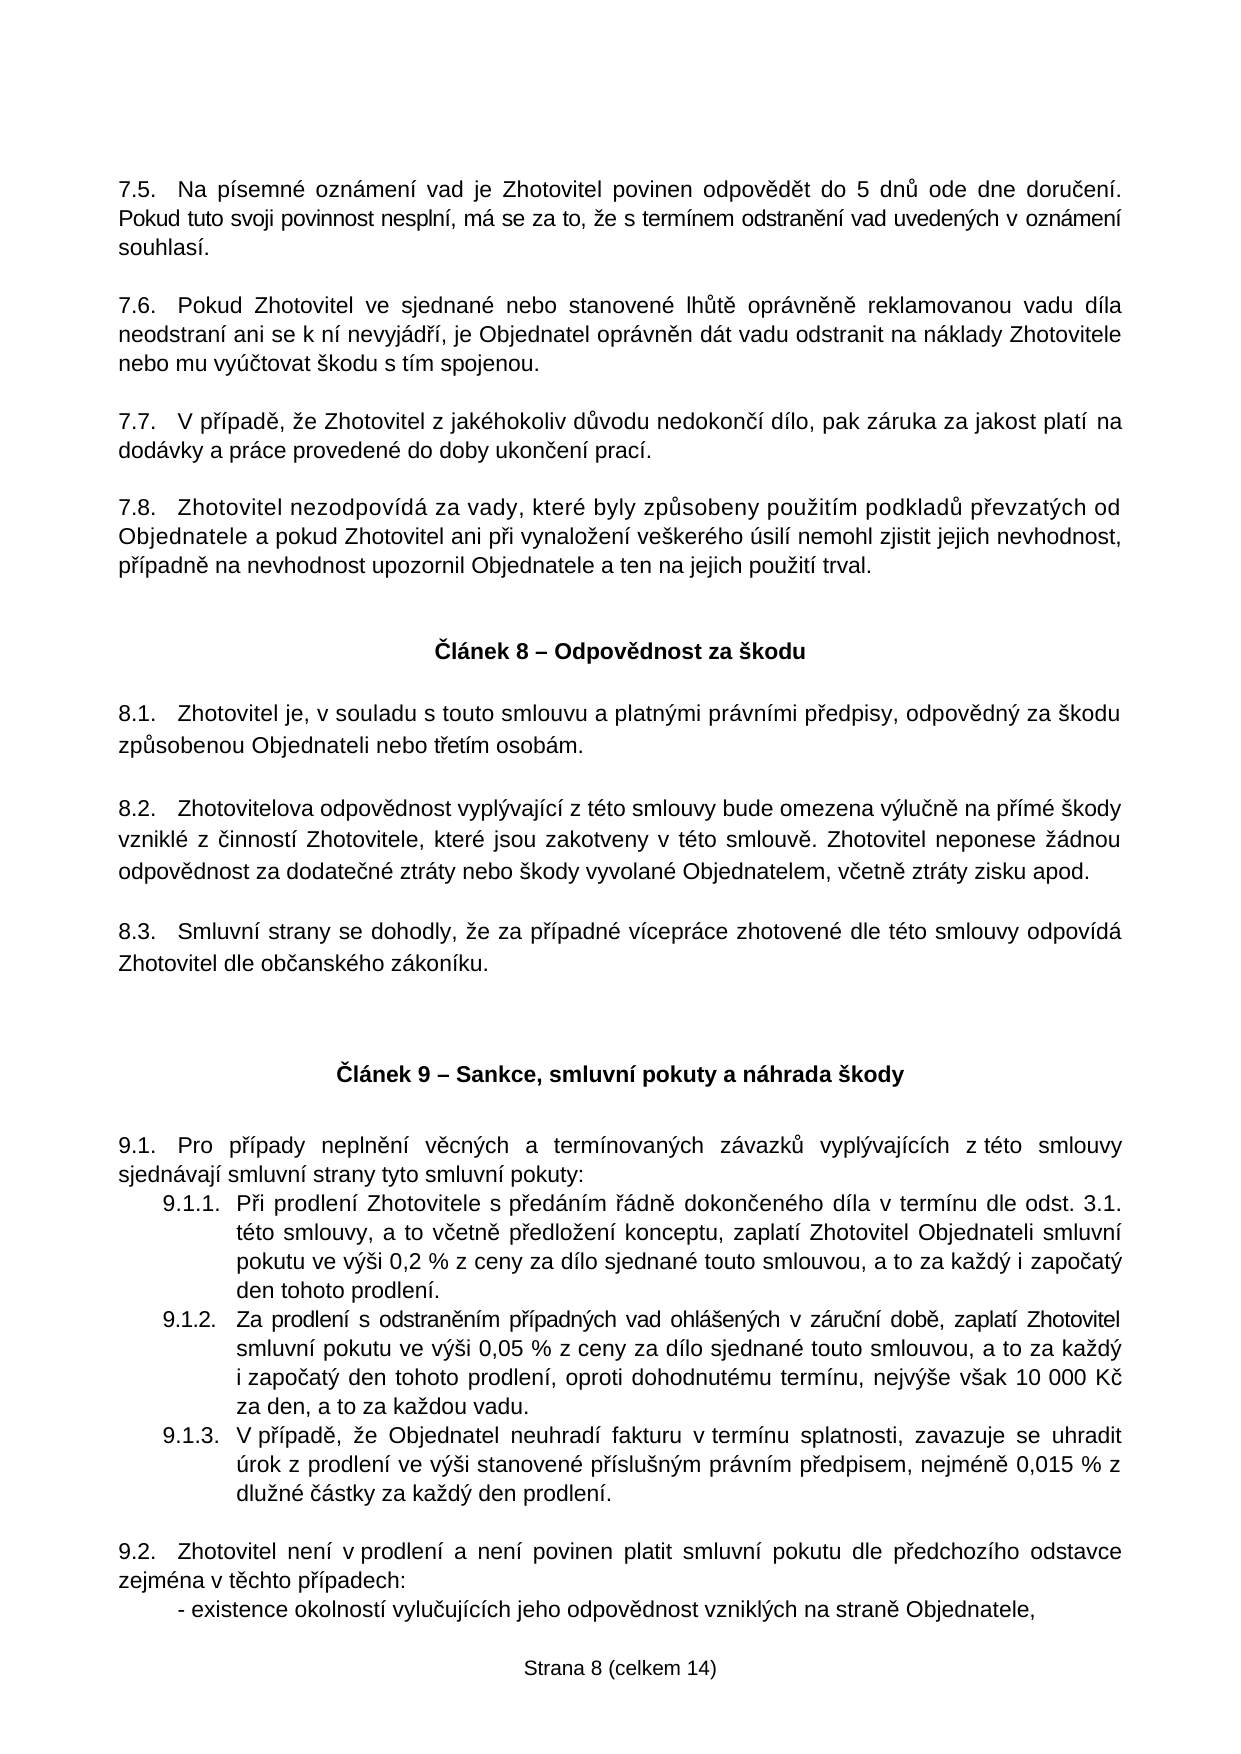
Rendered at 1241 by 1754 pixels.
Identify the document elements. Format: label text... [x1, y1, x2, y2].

text Článek 9 – Sankce, smluvní pokuty a náhrada škody [118, 1061, 1122, 1087]
text Článek 8 – Odpovědnost za škodu [118, 638, 1122, 664]
text 9.2. Zhotovitel není v prodlení a není povinen platit smluvní pokutu dle předchozího odstavce zejména v těchto případech: [118, 1538, 1122, 1593]
list Smluvní strany se dohodly, že za případné vícepráce zhotovené dle této smlouvy odpovídá Zhotovitel dle občanského zákoníku. [118, 918, 1122, 976]
list Zhotovitel nezodpovídá za vady, které byly způsobeny použitím podkladů převzatých od Objednatele a pokud Zhotovitel ani při vynaložení veškerého úsilí nemohl zjistit jejich nevhodnost, případně na nevhodnost upozornil Objednatele a ten na jejich použití trval. [118, 494, 1122, 579]
text 9.1.1. Při prodlení Zhotovitele s předáním řádně dokončeného díla v termínu dle odst. 3.1. této smlouvy, a to včetně předložení konceptu, zaplatí Zhotovitel Objednateli smluvní pokutu ve výši 0,2 % z ceny za dílo sjednané touto smlouvou, a to za každý i započatý den tohoto prodlení. [162, 1190, 1122, 1303]
list Na písemné oznámení vad je Zhotovitel povinen odpovědět do 5 dnů ode dne doručení. Pokud tuto svoji povinnost nesplní, má se za to, že s termínem odstranění vad uvedených v oznámení souhlasí. [118, 176, 1122, 261]
list Pokud Zhotovitel ve sjednané nebo stanovené lhůtě oprávněně reklamovanou vadu díla neodstraní ani se k ní nevyjádří, je Objednatel oprávněn dát vadu odstranit na náklady Zhotovitele nebo mu vyúčtovat škodu s tím spojenou. [118, 292, 1122, 376]
text - existence okolností vylučujících jeho odpovědnost vzniklých na straně Objednatele, [118, 1596, 1111, 1622]
text 9.1. Pro případy neplnění věcných a termínovaných závazků vyplývajících z této smlouvy sjednávají smluvní strany tyto smluvní pokuty: [118, 1132, 1122, 1187]
text 9.1.3. V případě, že Objednatel neuhradí fakturu v termínu splatnosti, zavazuje se uhradit úrok z prodlení ve výši stanovené příslušným právním předpisem, nejméně 0,015 % z dlužné částky za každý den prodlení. [162, 1422, 1122, 1506]
list V případě, že Zhotovitel z jakéhokoliv důvodu nedokončí dílo, pak záruka za jakost platí na dodávky a práce provedené do doby ukončení prací. [118, 408, 1122, 463]
list Zhotovitelova odpovědnost vyplývající z této smlouvy bude omezena výlučně na přímé škody vzniklé z činností Zhotovitele, které jsou zakotveny v této smlouvě. Zhotovitel neponese žádnou odpovědnost za dodatečné ztráty nebo škody vyvolané Objednatelem, včetně ztráty zisku apod. [118, 795, 1122, 884]
list Zhotovitel je, v souladu s touto smlouvu a platnými právními předpisy, odpovědný za škodu způsobenou Objednateli nebo třetím osobám. [118, 700, 1122, 758]
text 9.1.2. Za prodlení s odstraněním případných vad ohlášených v záruční době, zaplatí Zhotovitel smluvní pokutu ve výši 0,05 % z ceny za dílo sjednané touto smlouvou, a to za každý i započatý den tohoto prodlení, oproti dohodnutému termínu, nejvýše však 10 000 Kč za den, a to za každou vadu. [162, 1306, 1122, 1419]
